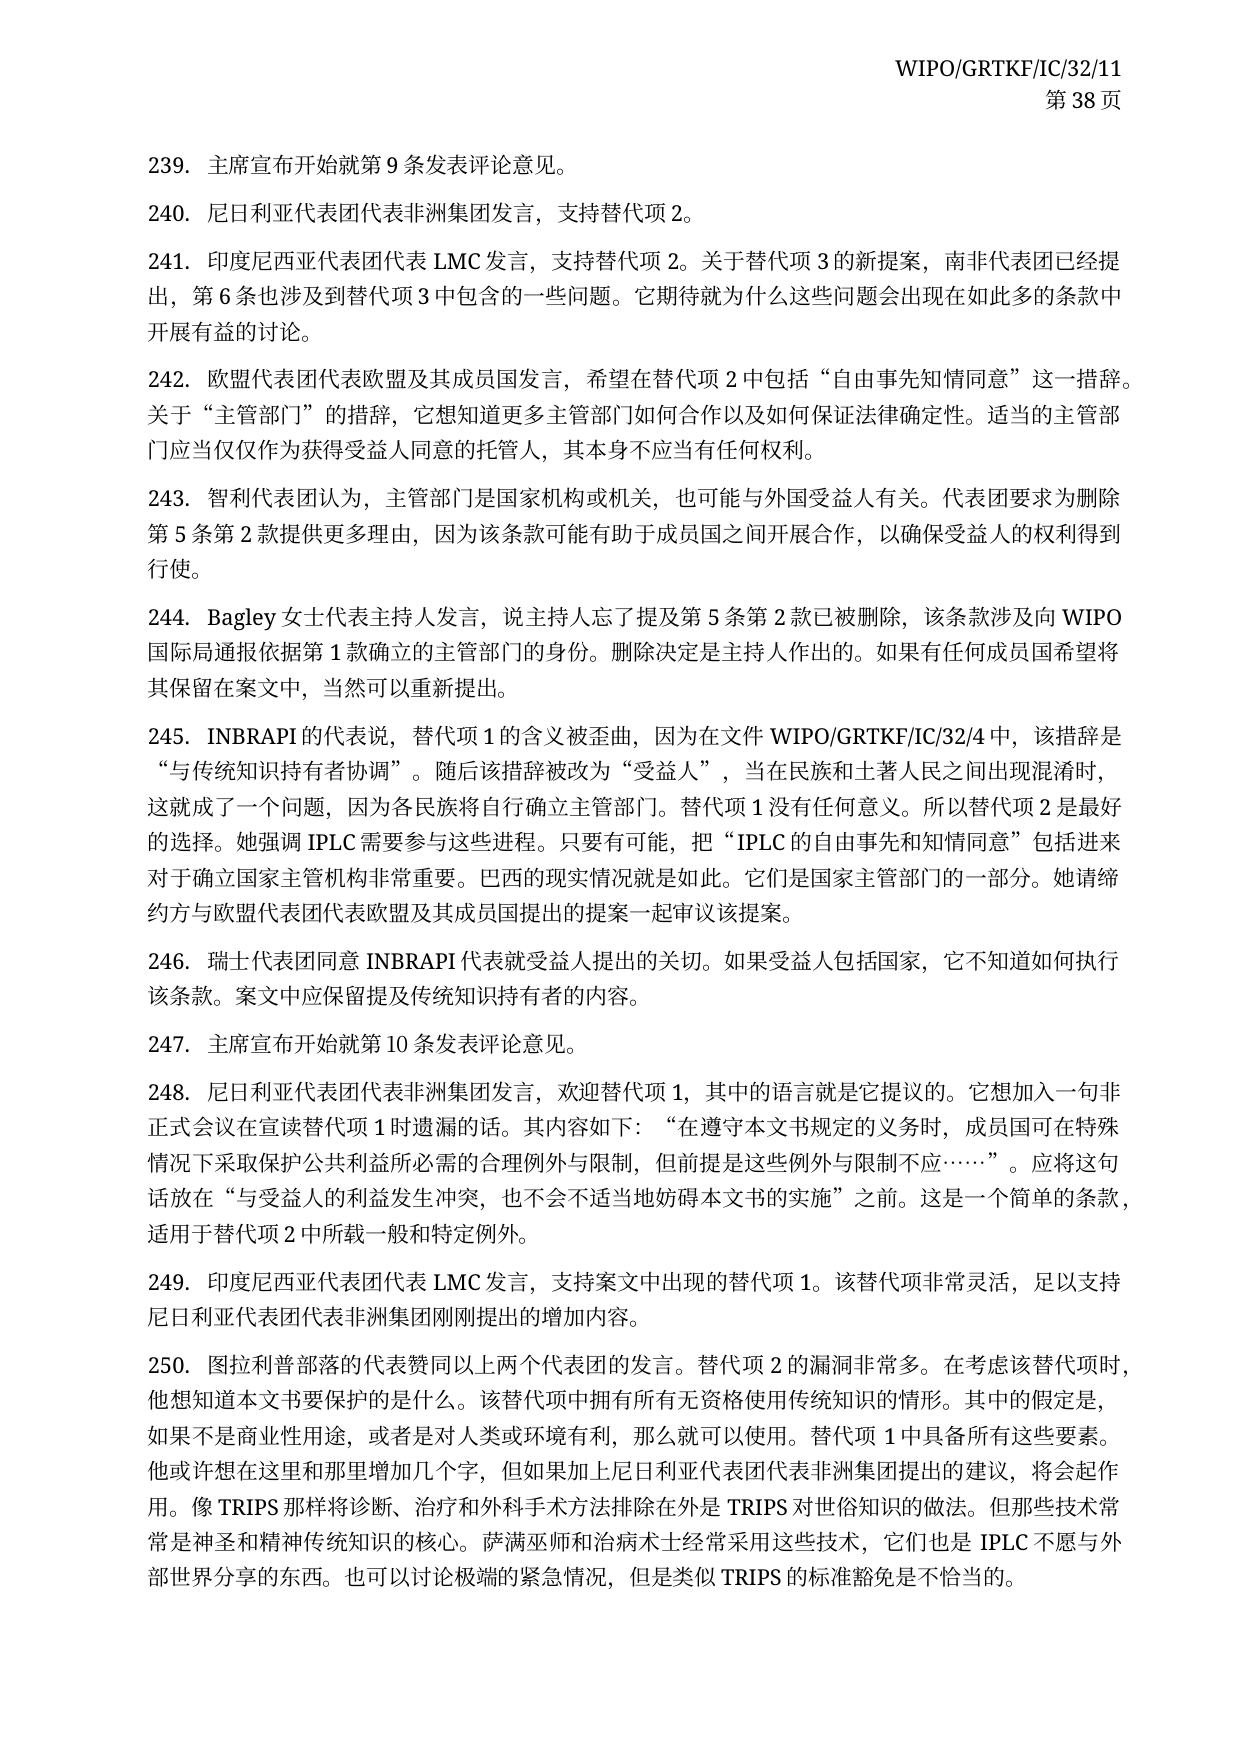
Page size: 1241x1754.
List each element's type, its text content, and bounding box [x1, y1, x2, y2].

list 尼日利亚代表团代表非洲集团发言，欢迎替代项1，其中的语言就是它提议的。它想加入一句非正式会议在宣读替代项1时遗漏的话。其内容如下：“在遵守本文书规定的义务时，成员国可在特殊情况下采取保护公共利益所必需的合理例外与限制，但前提是这些例外与限制不应……”。应将这句话放在“与受益人的利益发生冲突，也不会不适当地妨碍本文书的实施”之前。这是一个简单的条款，适用于替代项2中所载一般和特定例外。 [148, 1071, 1122, 1248]
list 尼日利亚代表团代表非洲集团发言，支持替代项2。 [148, 192, 1122, 228]
list 印度尼西亚代表团代表LMC发言，支持替代项2。关于替代项3的新提案，南非代表团已经提出，第6条也涉及到替代项3中包含的一些问题。它期待就为什么这些问题会出现在如此多的条款中开展有益的讨论。 [148, 240, 1122, 346]
list 主席宣布开始就第10条发表评论意见。 [148, 1023, 1122, 1059]
list 瑞士代表团同意INBRAPI代表就受益人提出的关切。如果受益人包括国家，它不知道如何执行该条款。案文中应保留提及传统知识持有者的内容。 [148, 940, 1122, 1011]
list 图拉利普部落的代表赞同以上两个代表团的发言。替代项2的漏洞非常多。在考虑该替代项时，他想知道本文书要保护的是什么。该替代项中拥有所有无资格使用传统知识的情形。其中的假定是，如果不是商业性用途，或者是对人类或环境有利，那么就可以使用。替代项1中具备所有这些要素。他或许想在这里和那里增加几个字，但如果加上尼日利亚代表团代表非洲集团提出的建议，将会起作用。像TRIPS那样将诊断、治疗和外科手术方法排除在外是TRIPS对世俗知识的做法。但那些技术常常是神圣和精神传统知识的核心。萨满巫师和治病术士经常采用这些技术，它们也是IPLC不愿与外部世界分享的东西。也可以讨论极端的紧急情况，但是类似TRIPS的标准豁免是不恰当的。 [148, 1344, 1122, 1592]
list 智利代表团认为，主管部门是国家机构或机关，也可能与外国受益人有关。代表团要求为删除第5条第2款提供更多理由，因为该条款可能有助于成员国之间开展合作，以确保受益人的权利得到行使。 [148, 478, 1122, 584]
list 欧盟代表团代表欧盟及其成员国发言，希望在替代项2中包括“自由事先知情同意”这一措辞。关于“主管部门”的措辞，它想知道更多主管部门如何合作以及如何保证法律确定性。适当的主管部门应当仅仅作为获得受益人同意的托管人，其本身不应当有任何权利。 [148, 359, 1122, 465]
list 印度尼西亚代表团代表LMC发言，支持案文中出现的替代项1。该替代项非常灵活，足以支持尼日利亚代表团代表非洲集团刚刚提出的增加内容。 [148, 1261, 1122, 1332]
list Bagley女士代表主持人发言，说主持人忘了提及第5条第2款已被删除，该条款涉及向WIPO国际局通报依据第1款确立的主管部门的身份。删除决定是主持人作出的。如果有任何成员国希望将其保留在案文中，当然可以重新提出。 [148, 596, 1122, 703]
list 主席宣布开始就第9条发表评论意见。 [148, 144, 1122, 180]
list INBRAPI的代表说，替代项1的含义被歪曲，因为在文件WIPO/GRTKF/IC/32/4中，该措辞是“与传统知识持有者协调”。随后该措辞被改为“受益人”，当在民族和土著人民之间出现混淆时，这就成了一个问题，因为各民族将自行确立主管部门。替代项1没有任何意义。所以替代项2是最好的选择。她强调IPLC需要参与这些进程。只要有可能，把“IPLC的自由事先和知情同意”包括进来对于确立国家主管机构非常重要。巴西的现实情况就是如此。它们是国家主管部门的一部分。她请缔约方与欧盟代表团代表欧盟及其成员国提出的提案一起审议该提案。 [148, 715, 1122, 928]
